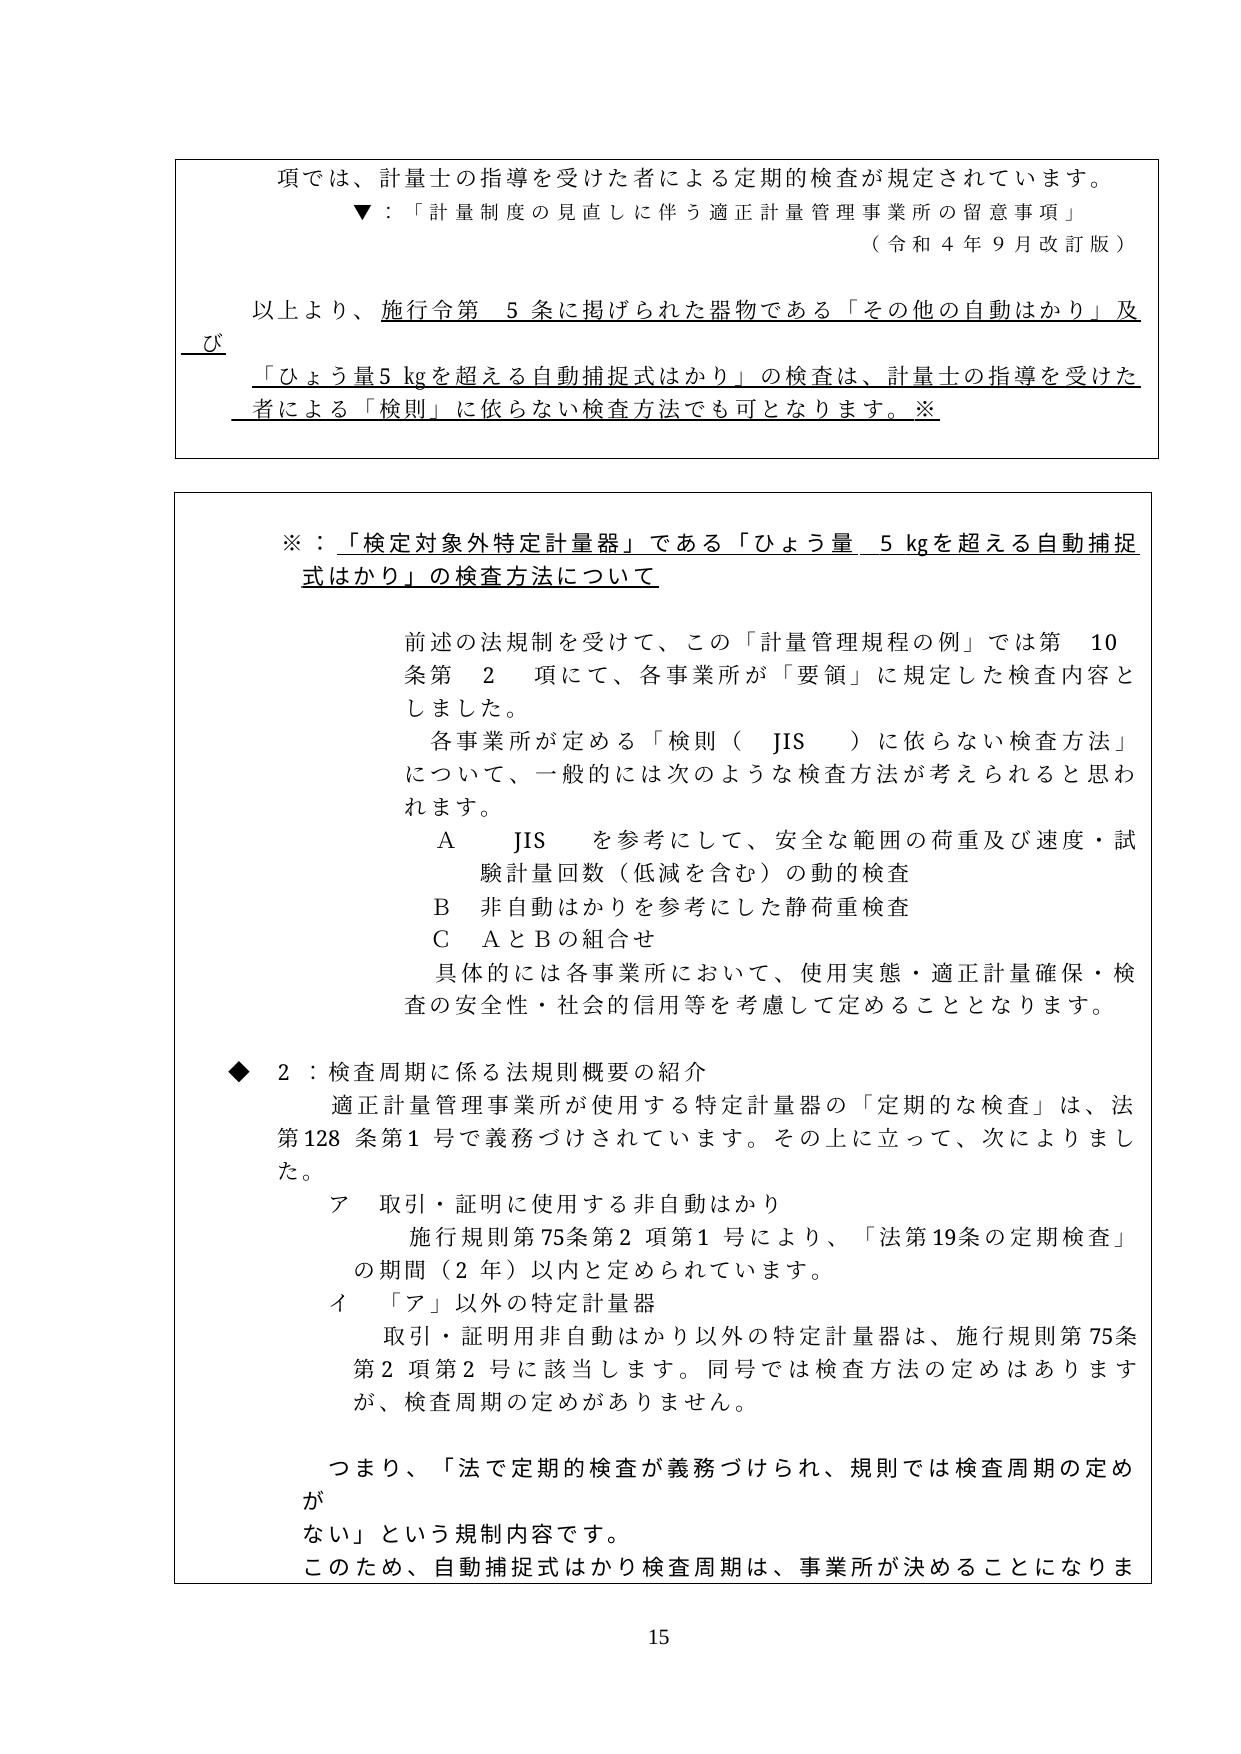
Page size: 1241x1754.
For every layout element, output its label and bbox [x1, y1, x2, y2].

table_cell [176, 160, 1158, 458]
table_header [175, 493, 1151, 1582]
